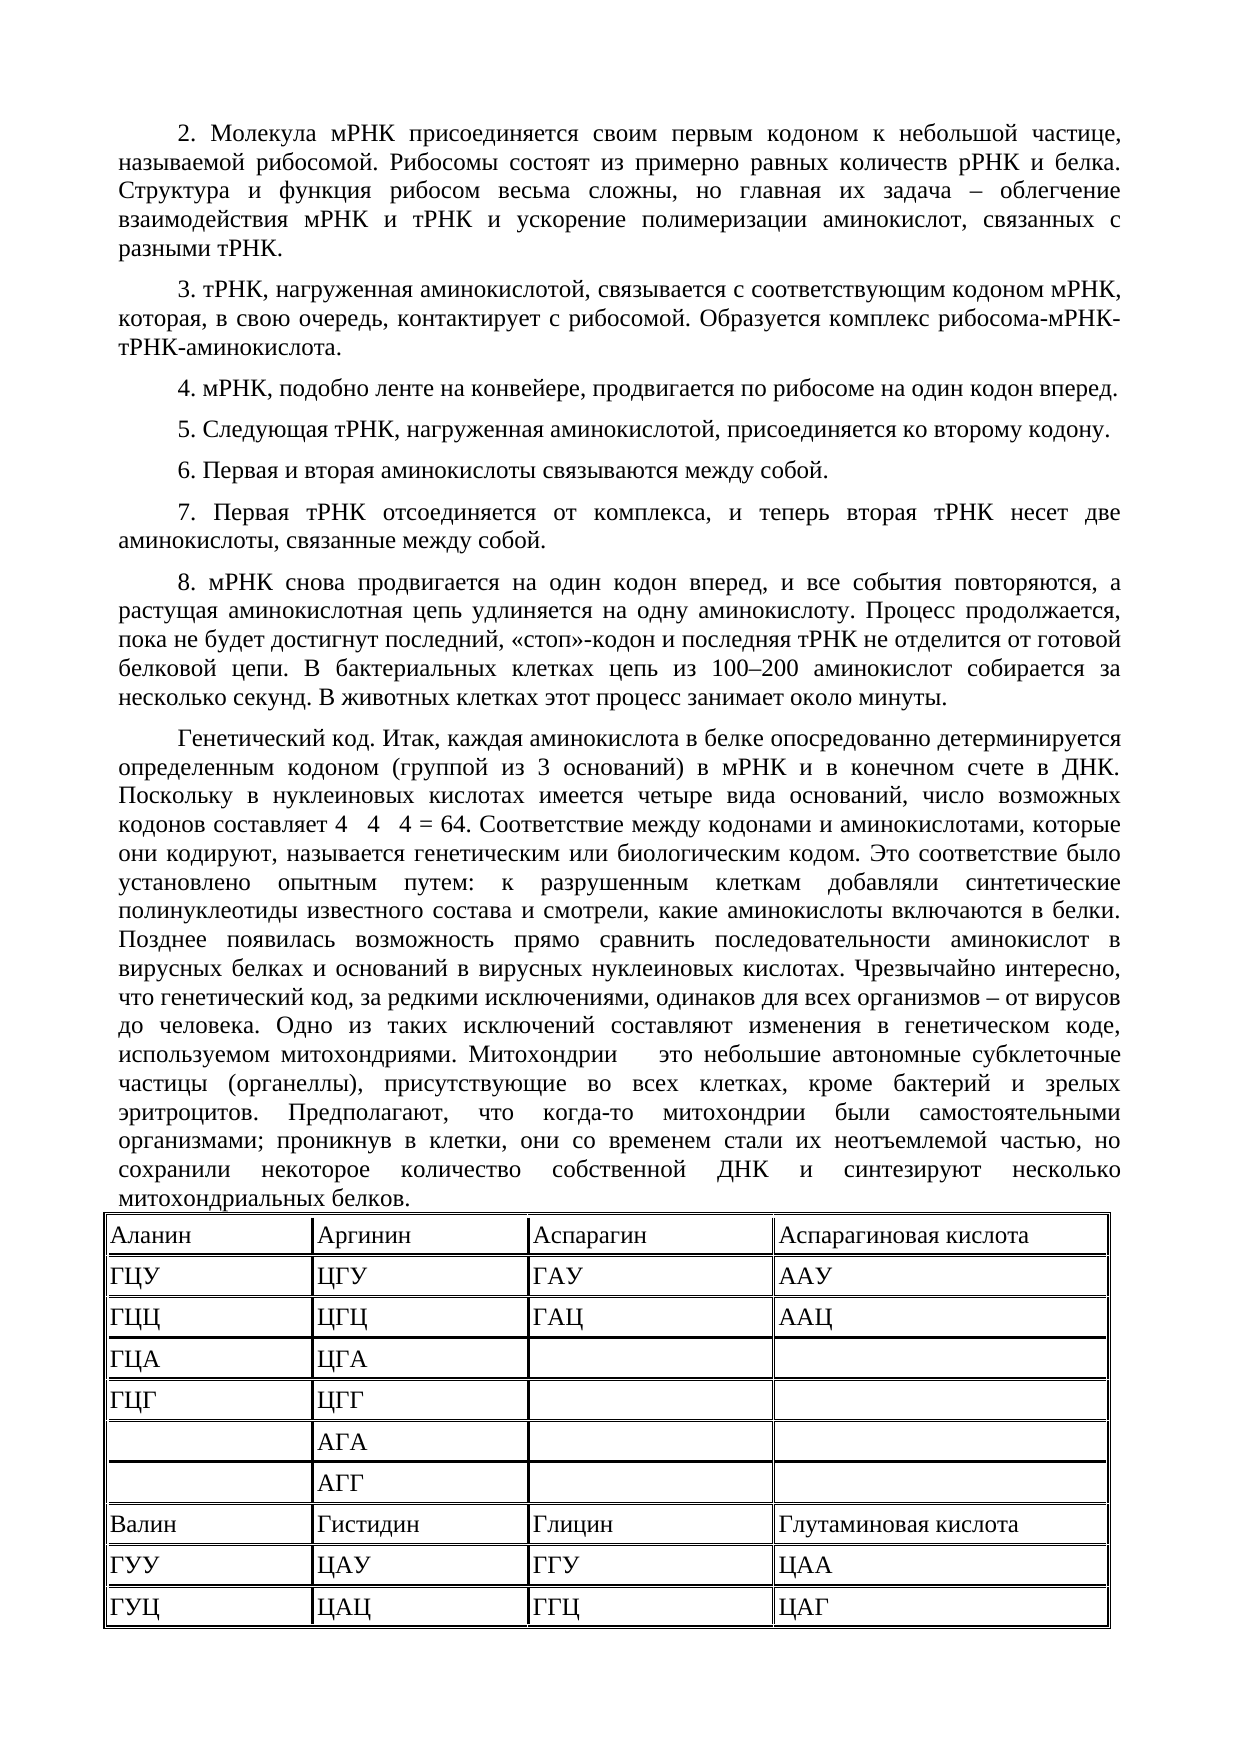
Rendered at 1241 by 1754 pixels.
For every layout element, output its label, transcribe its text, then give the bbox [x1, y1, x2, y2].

table_cell [775, 1336, 1107, 1377]
table_cell ГГУ [530, 1546, 772, 1584]
table_cell ГУУ [105, 1543, 312, 1584]
table_cell ГУЦ [107, 1584, 312, 1625]
table_cell [775, 1377, 1108, 1419]
table_cell ЦАА [774, 1543, 1109, 1584]
table_cell [107, 1460, 311, 1501]
table_cell Валин [107, 1501, 311, 1543]
table_cell [105, 1419, 312, 1460]
table_cell ЦГГ [314, 1381, 527, 1419]
table_cell ЦАЦ [312, 1588, 528, 1625]
table_header Аланин [107, 1215, 312, 1253]
table_cell ГЦГ [107, 1377, 311, 1419]
table_cell ААЦ [775, 1295, 1108, 1336]
table_header Аргинин [312, 1213, 528, 1253]
table_cell [530, 1381, 772, 1419]
table_cell [530, 1422, 772, 1460]
text 3. тРНК, нагруженная аминокислотой, связывается с соответствующим кодоном мРНК, которая, в свою очередь, контактирует с рибосомой. Образуется комплекс рибосома-мРНК-тРНК-аминокислота. [118, 274, 1122, 361]
text 5. Следующая тРНК, нагруженная аминокислотой, присоединяется ко второму кодону. [118, 414, 1122, 443]
table_cell [774, 1419, 1109, 1460]
text Генетический код. Итак, каждая аминокислота в белке опосредованно детерминируется определенным кодоном (группой из 3 оснований) в мРНК и в конечном счете в ДНК. Поскольку в нуклеиновых кислотах имеется четыре вида оснований, число возможных кодонов составляет 444 = 64. Соответствие между кодонами и аминокислотами, которые они кодируют, называется генетическим или биологическим кодом. Это соответствие было установлено опытным путем: к разрушенным клеткам добавляли синтетические полинуклеотиды известного состава и смотрели, какие аминокислоты включаются в белки. Позднее появилась возможность прямо сравнить последовательности аминокислот в вирусных белках и оснований в вирусных нуклеиновых кислотах. Чрезвычайно интересно, что генетический код, за редкими исключениями, одинаков для всех организмов – от вирусов до человека. Одно из таких исключений составляют изменения в генетическом коде, используемом митохондриями. Митохондрии  это небольшие автономные субклеточные частицы (органеллы), присутствующие во всех клетках, кроме бактерий и зрелых эритроцитов. Предполагают, что когда-то митохондрии были самостоятельными организмами; проникнув в клетки, они со временем стали их неотъемлемой частью, но сохранили некоторое количество собственной ДНК и синтезируют несколько митохондриальных белков. [118, 723, 1122, 1212]
text 6. Первая и вторая аминокислоты связываются между собой. [118, 456, 1122, 484]
table_header Аспарагин [528, 1215, 773, 1253]
table_cell ЦГЦ [314, 1298, 527, 1336]
table_cell [775, 1460, 1107, 1501]
table_cell ГГЦ [528, 1588, 773, 1625]
table_cell Глицин [530, 1505, 772, 1543]
table_cell Глутаминовая кислота [775, 1501, 1108, 1543]
table_cell ГЦУ [107, 1253, 311, 1294]
table_cell [530, 1339, 772, 1377]
table_cell АГА [314, 1422, 527, 1460]
table_cell ГЦА [107, 1336, 311, 1377]
table_cell ААУ [775, 1253, 1108, 1294]
table_cell ЦГУ [314, 1257, 527, 1294]
table_cell ГЦЦ [107, 1295, 311, 1336]
table_cell [530, 1463, 772, 1501]
text 8. мРНК снова продвигается на один кодон вперед, и все события повторяются, а растущая аминокислотная цепь удлиняется на одну аминокислоту. Процесс продолжается, пока не будет достигнут последний, «стоп»-кодон и последняя тРНК не отделится от готовой белковой цепи. В бактериальных клетках цепь из 100–200 аминокислот собирается за несколько секунд. В животных клетках этот процесс занимает около минуты. [118, 567, 1122, 711]
table_cell АГГ [314, 1463, 527, 1501]
table_cell ГАУ [530, 1257, 772, 1294]
text 2. Молекула мРНК присоединяется своим первым кодоном к небольшой частице, называемой рибосомой. Рибосомы состоят из примерно равных количеств рРНК и белка. Структура и функция рибосом весьма сложны, но главная их задача – облегчение взаимодействия мРНК и тРНК и ускорение полимеризации аминокислот, связанных с разными тРНК. [118, 118, 1122, 262]
table_cell ЦАГ [774, 1584, 1108, 1625]
table_header Аспарагиновая кислота [774, 1215, 1107, 1253]
text 7. Первая тРНК отсоединяется от комплекса, и теперь вторая тРНК несет две аминокислоты, связанные между собой. [118, 497, 1122, 554]
table_cell Гистидин [314, 1505, 527, 1543]
text 4. мРНК, подобно ленте на конвейере, продвигается по рибосоме на один кодон вперед. [118, 373, 1122, 402]
table_cell ЦАУ [314, 1546, 527, 1584]
table_cell ЦГА [314, 1339, 527, 1377]
table_cell ГАЦ [530, 1298, 772, 1336]
